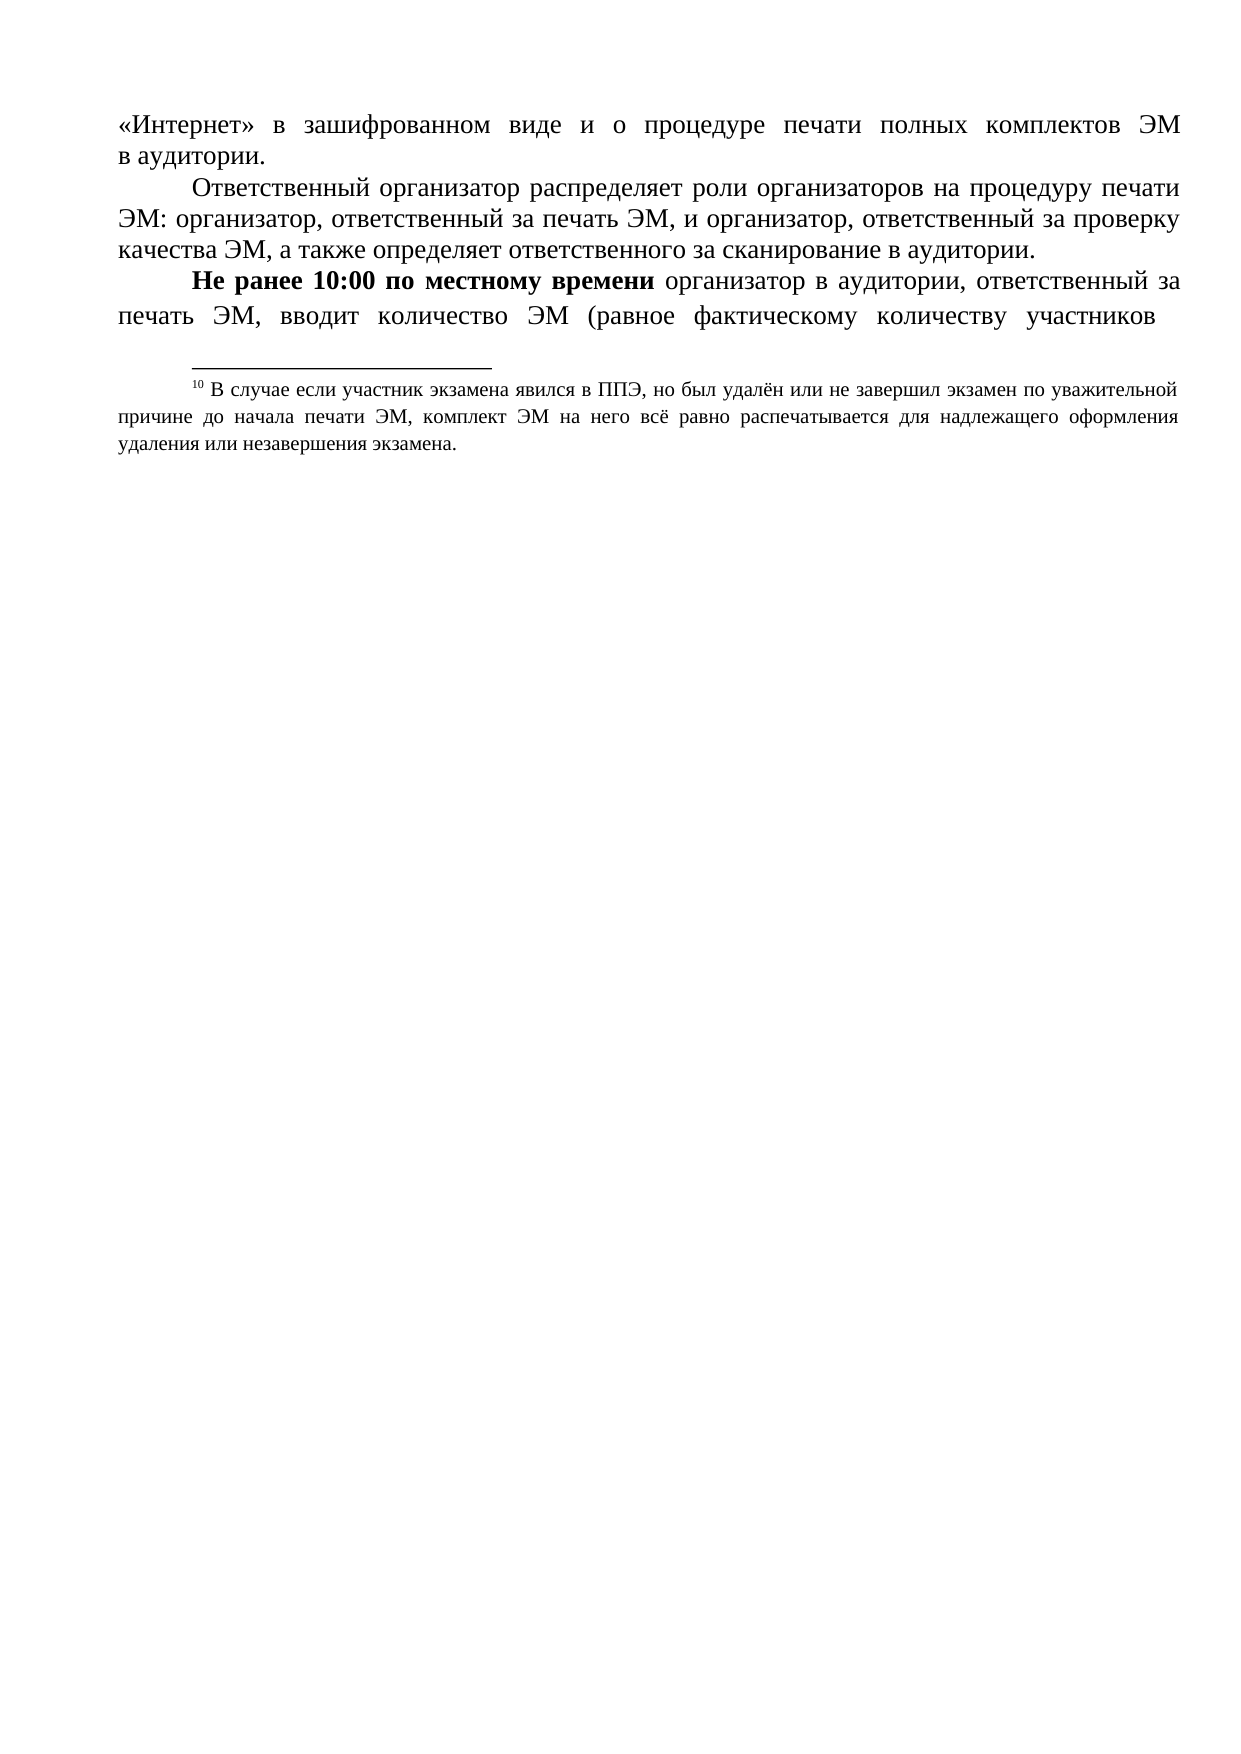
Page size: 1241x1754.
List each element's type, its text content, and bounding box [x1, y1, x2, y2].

text 10 В случае если участник экзамена явился в ППЭ, но был удалён или не завершил экзамен по уважительной причине до начала печати ЭМ, комплект ЭМ на него всё равно распечатывается для надлежащего оформления удаления или незавершения экзамена. [118, 377, 1180, 454]
text Не ранее 10:00 по местному времени организатор в аудитории, ответственный за печать ЭМ, вводит количество ЭМ (равное фактическому количеству участников [118, 264, 1182, 330]
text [118, 108, 1181, 171]
text Ответственный организатор распределяет роли организаторов на процедуру печати ЭМ: организатор, ответственный за печать ЭМ, и организатор, ответственный за проверку качества ЭМ, а также определяет ответственного за сканирование в аудитории. [118, 171, 1181, 264]
